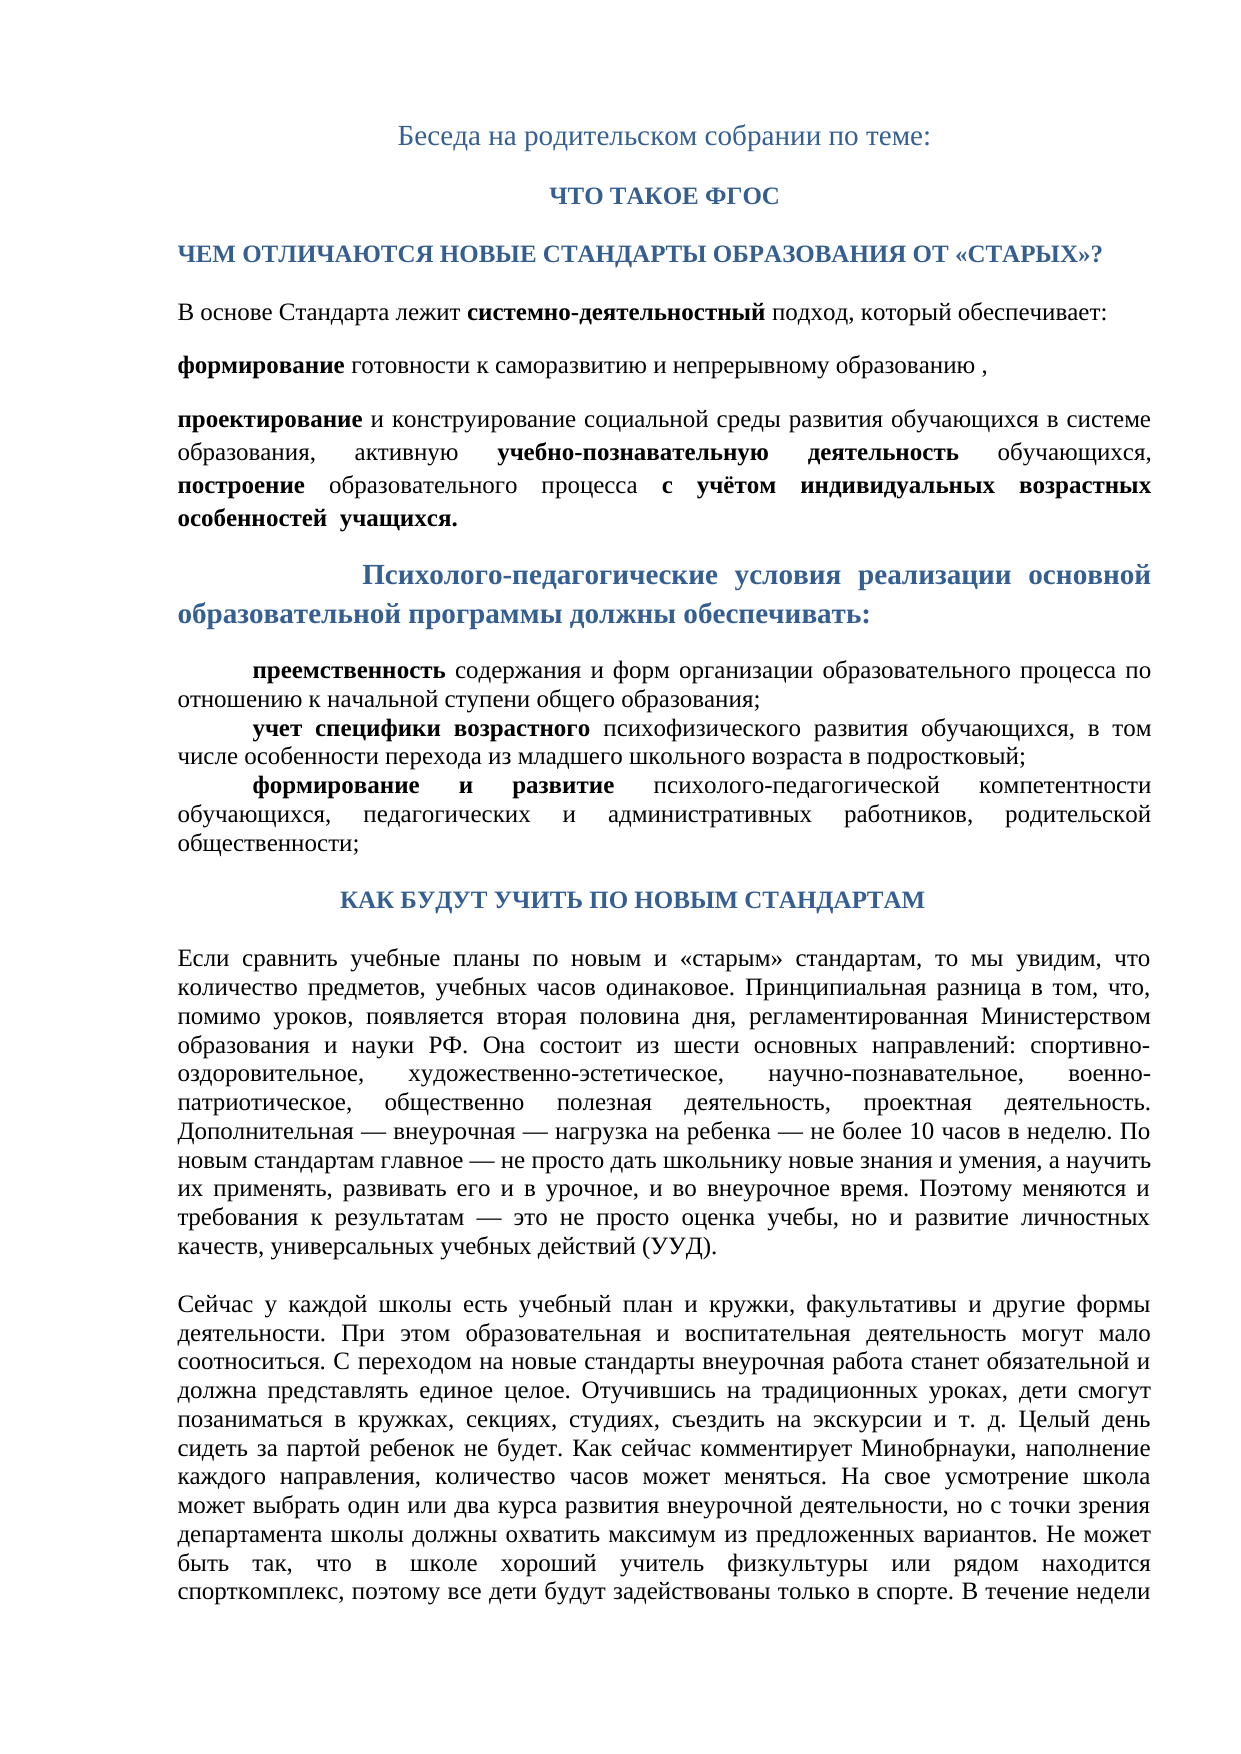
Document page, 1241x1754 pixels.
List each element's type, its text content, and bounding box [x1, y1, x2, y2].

text Психолого-педагогические условия реализации основной образовательной программы должны обеспечивать: [177, 557, 1152, 629]
text учет специфики возрастного психофизического развития обучающихся, в том числе особенности перехода из младшего школьного возраста в подростковый; [177, 713, 1152, 770]
text формирование готовности к саморазвитию и непрерывному образованию , [177, 351, 1152, 379]
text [177, 1289, 1152, 1605]
text проектирование и конструирование социальной среды развития обучающихся в системе образования, активную учебно-познавательную деятельность обучающихся, построение образовательного процесса с учётом индивидуальных возрастных особенностей учащихся. [177, 404, 1152, 532]
text В основе Стандарта лежит системно-деятельностный подход, который обеспечивает: [177, 297, 1152, 325]
text Если сравнить учебные планы по новым и «старым» стандартам, то мы увидим, что количество предметов, учебных часов одинаковое. Принципиальная разница в том, что, помимо уроков, появляется вторая половина дня, регламентированная Министерством образования и науки РФ. Она состоит из шести основных направлений: спортивно-оздоровительное, художественно-эстетическое, научно-познавательное, военно-патриотическое, общественно полезная деятельность, проектная деятельность. Дополнительная — внеурочная — нагрузка на ребенка — не более 10 часов в неделю. По новым стандартам главное — не просто дать школьнику новые знания и умения, а научить их применять, развивать его и в урочное, и во внеурочное время. Поэтому меняются и требования к результатам — это не просто оценка учебы, но и развитие личностных качеств, универсальных учебных действий (УУД). [177, 943, 1152, 1260]
text ЧТО ТАКОЕ ФГОС [177, 181, 1152, 209]
text преемственность содержания и форм организации образовательного процесса по отношению к начальной ступени общего образования; [177, 655, 1152, 713]
text ЧЕМ ОТЛИЧАЮТСЯ НОВЫЕ СТАНДАРТЫ ОБРАЗОВАНИЯ ОТ «СТАРЫХ»? [177, 239, 1152, 267]
text формирование и развитие психолого-педагогической компетентности обучающихся, педагогических и административных работников, родительской общественности; [177, 770, 1152, 856]
text КАК БУДУТ УЧИТЬ ПО НОВЫМ СТАНДАРТАМ [177, 886, 1152, 914]
text Беседа на родительском собрании по теме: [177, 118, 1152, 152]
